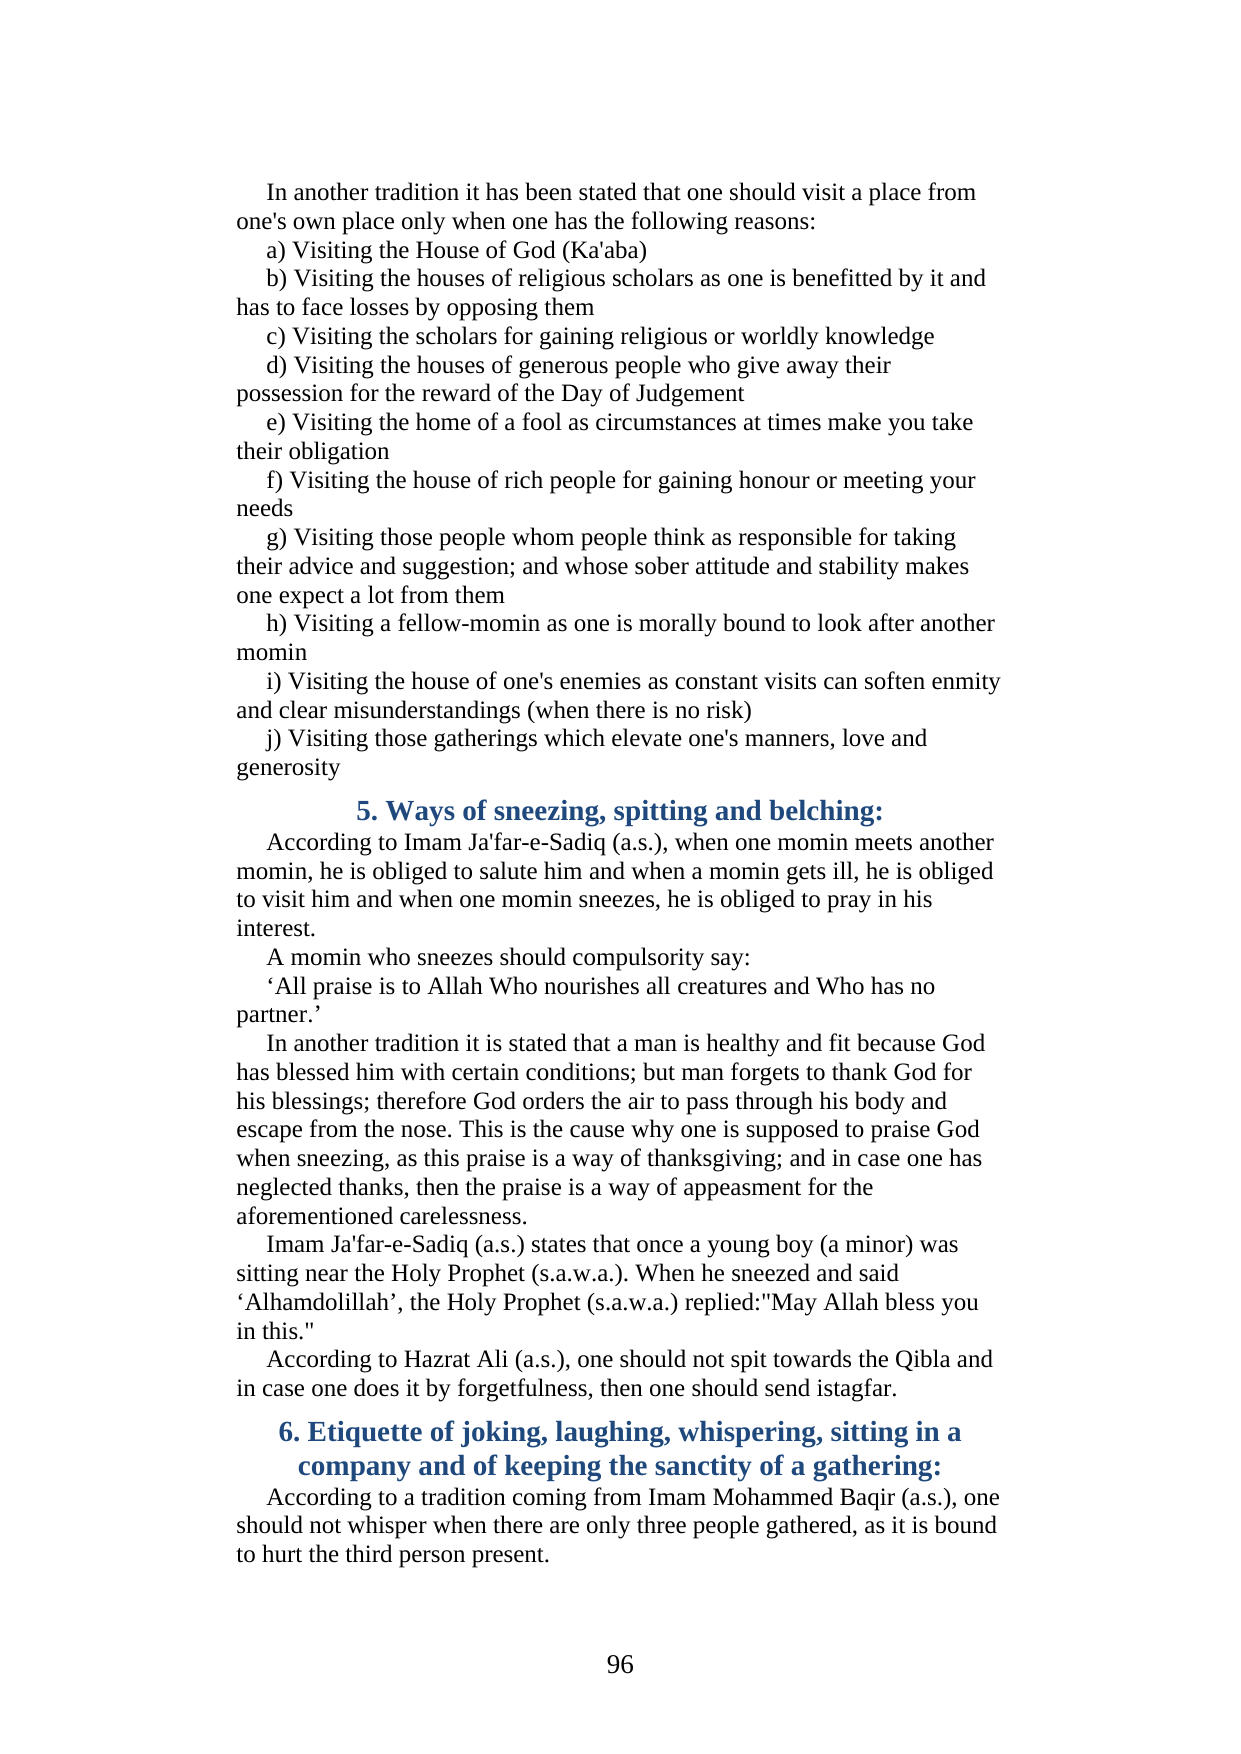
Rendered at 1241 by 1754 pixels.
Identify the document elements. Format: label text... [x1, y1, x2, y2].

text d) Visiting the houses of generous people who give away their possession for the reward of the Day of Judgement [236, 350, 1004, 407]
text b) Visiting the houses of religious scholars as one is benefitted by it and has to face losses by opposing them [236, 263, 1004, 321]
text According to Hazrat Ali (a.s.), one should not spit towards the Qibla and in case one does it by forgetfulness, then one should send istagfar. [236, 1344, 1004, 1402]
text Imam Ja'far-e-Sadiq (a.s.) states that once a young boy (a minor) was sitting near the Holy Prophet (s.a.w.a.). When he sneezed and said ‘Alhamdolillah’, the Holy Prophet (s.a.w.a.) replied:"May Allah bless you in this." [236, 1229, 1004, 1344]
text f) Visiting the house of rich people for gaining honour or meeting your needs [236, 465, 1004, 522]
text In another tradition it is stated that a man is healthy and fit because God has blessed him with certain conditions; but man forgets to thank God for his blessings; therefore God orders the air to pass through his body and escape from the nose. This is the cause why one is supposed to praise God when sneezing, as this praise is a way of thanksgiving; and in case one has neglected thanks, then the praise is a way of appeasment for the aforementioned carelessness. [236, 1028, 1004, 1229]
text j) Visiting those gatherings which elevate one's manners, love and generosity [236, 723, 1004, 781]
text A momin who sneezes should compulsority say: [236, 942, 1004, 971]
text ‘All praise is to Allah Who nourishes all creatures and Who has no partner.’ [236, 971, 1004, 1028]
subtitle 5. Ways of sneezing, spitting and belching: [236, 793, 1004, 827]
text According to Imam Ja'far-e-Sadiq (a.s.), when one momin meets another momin, he is obliged to salute him and when a momin gets ill, he is obliged to visit him and when one momin sneezes, he is obliged to pray in his interest. [236, 827, 1004, 942]
text In another tradition it has been stated that one should visit a place from one's own place only when one has the following reasons: [236, 177, 1004, 235]
text According to a tradition coming from Imam Mohammed Baqir (a.s.), one should not whisper when there are only three people gathered, as it is bound to hurt the third person present. [236, 1482, 1004, 1568]
text g) Visiting those people whom people think as responsible for taking their advice and suggestion; and whose sober attitude and stability makes one expect a lot from them [236, 522, 1004, 608]
text c) Visiting the scholars for gaining religious or worldly knowledge [236, 321, 1004, 350]
subtitle 6. Etiquette of joking, laughing, whispering, sitting in a company and of keeping the sanctity of a gathering: [236, 1414, 1004, 1482]
text i) Visiting the house of one's enemies as constant visits can soften enmity and clear misunderstandings (when there is no risk) [236, 666, 1004, 723]
text h) Visiting a fellow-momin as one is morally bound to look after another momin [236, 608, 1004, 666]
text a) Visiting the House of God (Ka'aba) [236, 235, 1004, 263]
text e) Visiting the home of a fool as circumstances at times make you take their obligation [236, 407, 1004, 465]
